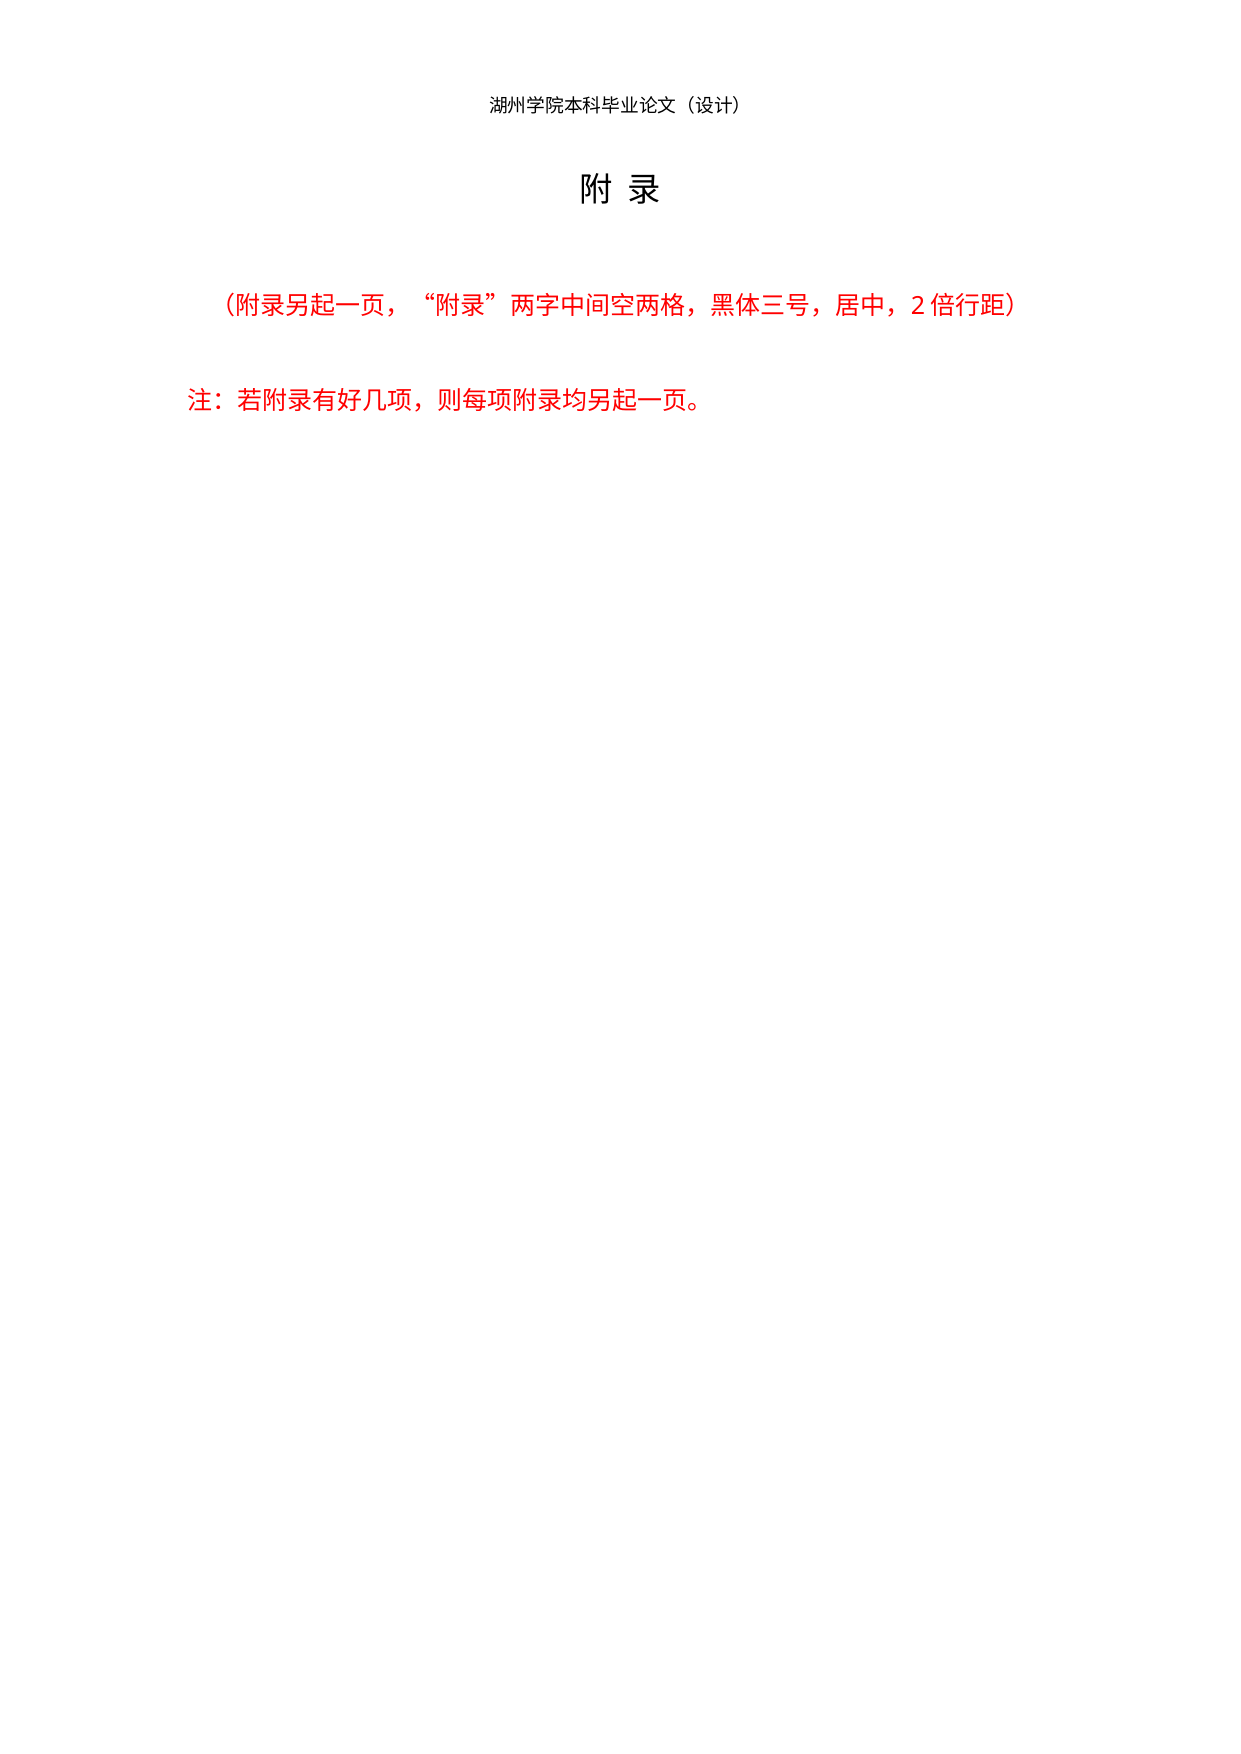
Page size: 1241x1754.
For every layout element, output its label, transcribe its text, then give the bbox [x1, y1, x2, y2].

text （附录另起一页，“附录”两字中间空两格，黑体三号，居中，2倍行距） [187, 271, 1053, 321]
text 注：若附录有好几项，则每项附录均另起一页。 [187, 366, 1053, 431]
text 附 录 [187, 162, 1053, 211]
